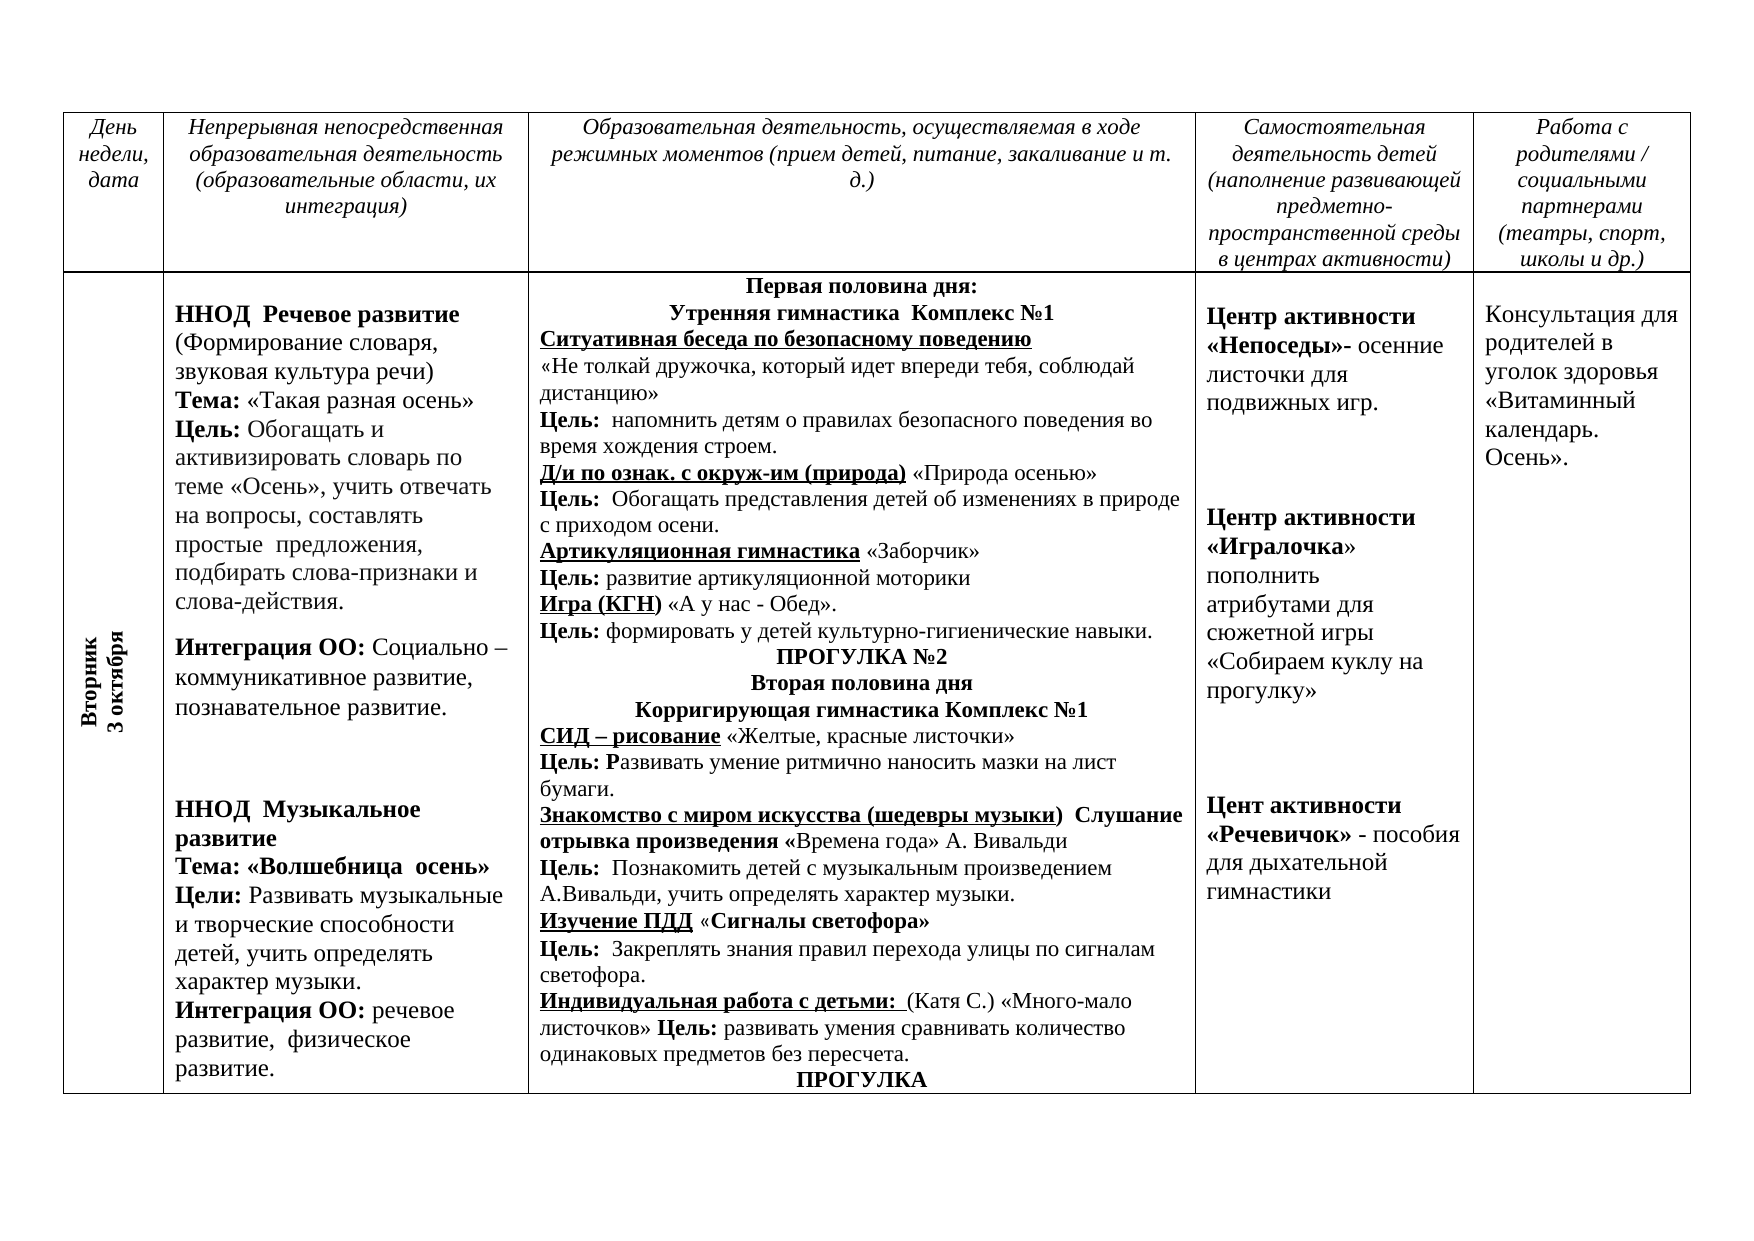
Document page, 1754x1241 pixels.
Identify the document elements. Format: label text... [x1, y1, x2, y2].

table_cell Первая половина дня: Утренняя гимнастика Комплекс №1 Ситуативная беседа по безопасному поведению «Не толкай дружочка, который идет впереди тебя, соблюдай дистанцию» Цель: напомнить детям о правилах безопасного поведения во время хождения строем. Д/и по ознак. с окруж-им (природа) «Природа осенью» Цель: Обогащать представления детей об изменениях в природе с приходом осени. Артикуляционная гимнастика «Заборчик» Цель: развитие артикуляционной моторики Игра (КГН) «А у нас - Обед». Цель: формировать у детей культурно-гигиенические навыки. ПРОГУЛКА №2 Вторая половина дня Корригирующая гимнастика Комплекс №1 СИД – рисование «Желтые, красные листочки» Цель: Развивать умение ритмично наносить мазки на лист бумаги. Знакомство с миром искусства (шедевры музыки) Слушание отрывка произведения «Времена года» А. Вивальди Цель: Познакомить детей с музыкальным произведением А.Вивальди, учить определять характер музыки. Изучение ПДД «Сигналы светофора» Цель: Закреплять знания правил перехода улицы по сигналам светофора. Индивидуальная работа с детьми: (Катя С.) «Много-мало листочков» Цель: развивать умения сравнивать количество одинаковых предметов без пересчета. ПРОГУЛКА [529, 273, 1195, 1093]
table_cell Вторник 3 октября [64, 273, 163, 1093]
table_cell Консультация для родителей в уголок здоровья «Витаминный календарь. Осень». [1474, 273, 1690, 1093]
table_header Работа с родителями / социальными партнерами (театры, спорт, школы и др.) [1474, 113, 1690, 271]
table_cell Центр активности «Непоседы»- осенние листочки для подвижных игр. Центр активности «Игралочка» пополнить атрибутами для сюжетной игры «Собираем куклу на прогулку» Цент активности «Речевичок» - пособия для дыхательной гимнастики [1196, 273, 1473, 1093]
table_header День недели, дата [64, 113, 163, 271]
table_cell ННОД Речевое развитие (Формирование словаря, звуковая культура речи) Тема: «Такая разная осень» Цель: Обогащать и активизировать словарь по теме «Осень», учить отвечать на вопросы, составлять простые предложения, подбирать слова-признаки и слова-действия. Интеграция ОО: Социально – коммуникативное развитие, познавательное развитие. ННОД Музыкальное развитие Тема: «Волшебница осень» Цели: Развивать музыкальные и творческие способности детей, учить определять характер музыки. Интеграция ОО: речевое развитие, физическое развитие. [164, 273, 528, 1093]
table_header Непрерывная непосредственная образовательная деятельность (образовательные области, их интеграция) [164, 113, 528, 271]
table_header Образовательная деятельность, осуществляемая в ходе режимных моментов (прием детей, питание, закаливание и т. д.) [529, 113, 1195, 271]
table_header Самостоятельная деятельность детей (наполнение развивающей предметно-пространственной среды в центрах активности) [1196, 113, 1473, 271]
